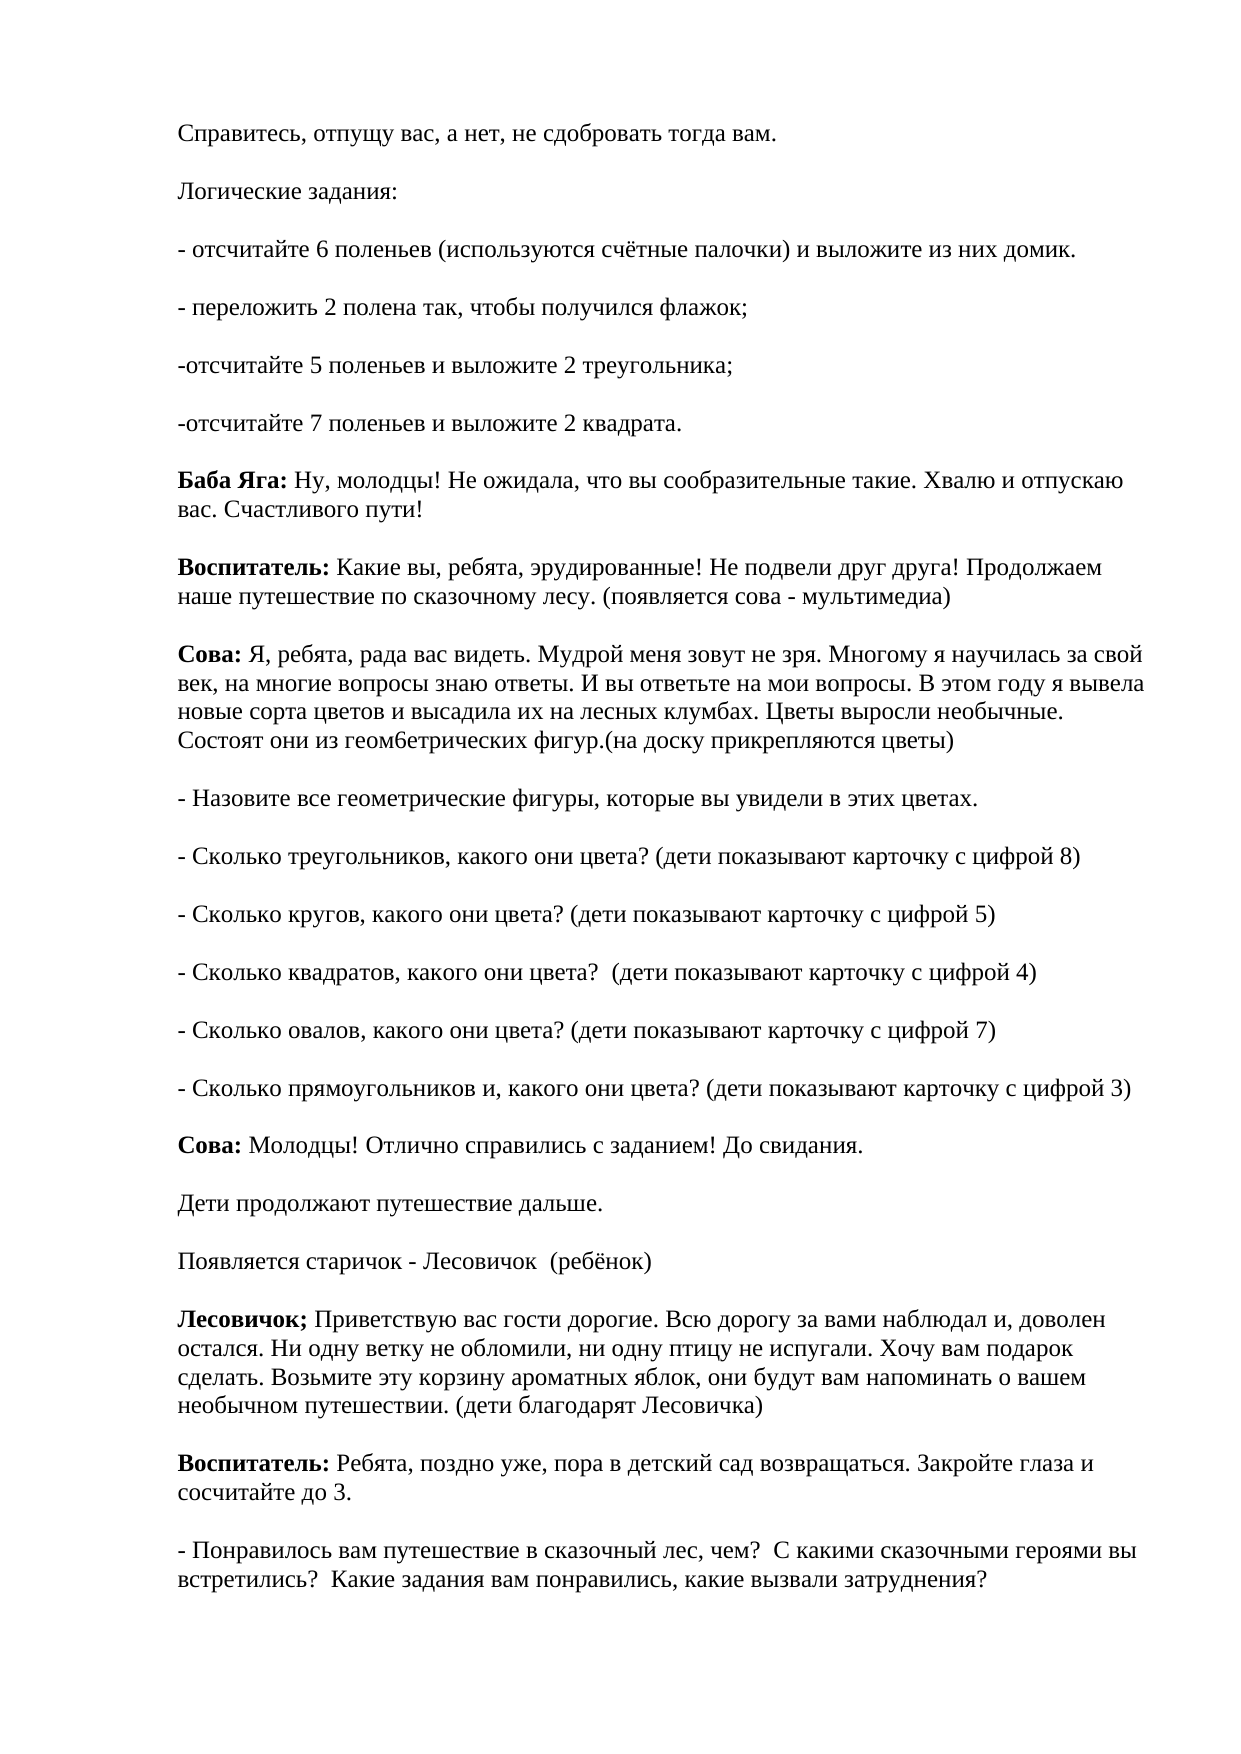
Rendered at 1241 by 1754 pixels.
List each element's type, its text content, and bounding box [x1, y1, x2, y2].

text - Сколько прямоугольников и, какого они цвета? (дети показывают карточку с цифрой 3) [177, 1073, 1152, 1101]
text Сова: Молодцы! Отлично справились с заданием! До свидания. [177, 1131, 1152, 1159]
text - Назовите все геометрические фигуры, которые вы увидели в этих цветах. [177, 783, 1152, 812]
text - Понравилось вам путешествие в сказочный лес, чем? С какими сказочными героями вы встретились? Какие задания вам понравились, какие вызвали затруднения? [177, 1535, 1152, 1593]
text - переложить 2 полена так, чтобы получился флажок; [177, 292, 1152, 321]
text -отсчитайте 5 поленьев и выложите 2 треугольника; [177, 350, 1152, 378]
text - Сколько треугольников, какого они цвета? (дети показывают карточку с цифрой 8) [177, 841, 1152, 870]
text - Сколько квадратов, какого они цвета? (дети показывают карточку с цифрой 4) [177, 957, 1152, 986]
text - отсчитайте 6 поленьев (используются счётные палочки) и выложите из них домик. [177, 234, 1152, 263]
text Воспитатель: Какие вы, ребята, эрудированные! Не подвели друг друга! Продолжаем наше путешествие по сказочному лесу. (появляется сова - мультимедиа) [177, 552, 1152, 610]
text - Сколько овалов, какого они цвета? (дети показывают карточку с цифрой 7) [177, 1015, 1152, 1043]
text - Сколько кругов, какого они цвета? (дети показывают карточку с цифрой 5) [177, 899, 1152, 928]
text Дети продолжают путешествие дальше. [177, 1188, 1152, 1217]
text Справитесь, отпущу вас, а нет, не сдобровать тогда вам. [177, 118, 1152, 147]
text Сова: Я, ребята, рада вас видеть. Мудрой меня зовут не зря. Многому я научилась за свой век, на многие вопросы знаю ответы. И вы ответьте на мои вопросы. В этом году я вывела новые сорта цветов и высадила их на лесных клумбах. Цветы выросли необычные. Состоят они из геом6етрических фигур.(на доску прикрепляются цветы) [177, 639, 1152, 754]
text Лесовичок; Приветствую вас гости дорогие. Всю дорогу за вами наблюдал и, доволен остался. Ни одну ветку не обломили, ни одну птицу не испугали. Хочу вам подарок сделать. Возьмите эту корзину ароматных яблок, они будут вам напоминать о вашем необычном путешествии. (дети благодарят Лесовичка) [177, 1304, 1152, 1419]
text Логические задания: [177, 176, 1152, 205]
text Появляется старичок - Лесовичок (ребёнок) [177, 1246, 1152, 1275]
text Воспитатель: Ребята, поздно уже, пора в детский сад возвращаться. Закройте глаза и сосчитайте до 3. [177, 1448, 1152, 1506]
text -отсчитайте 7 поленьев и выложите 2 квадрата. [177, 408, 1152, 436]
text Баба Яга: Ну, молодцы! Не ожидала, что вы сообразительные такие. Хвалю и отпускаю вас. Счастливого пути! [177, 466, 1152, 523]
